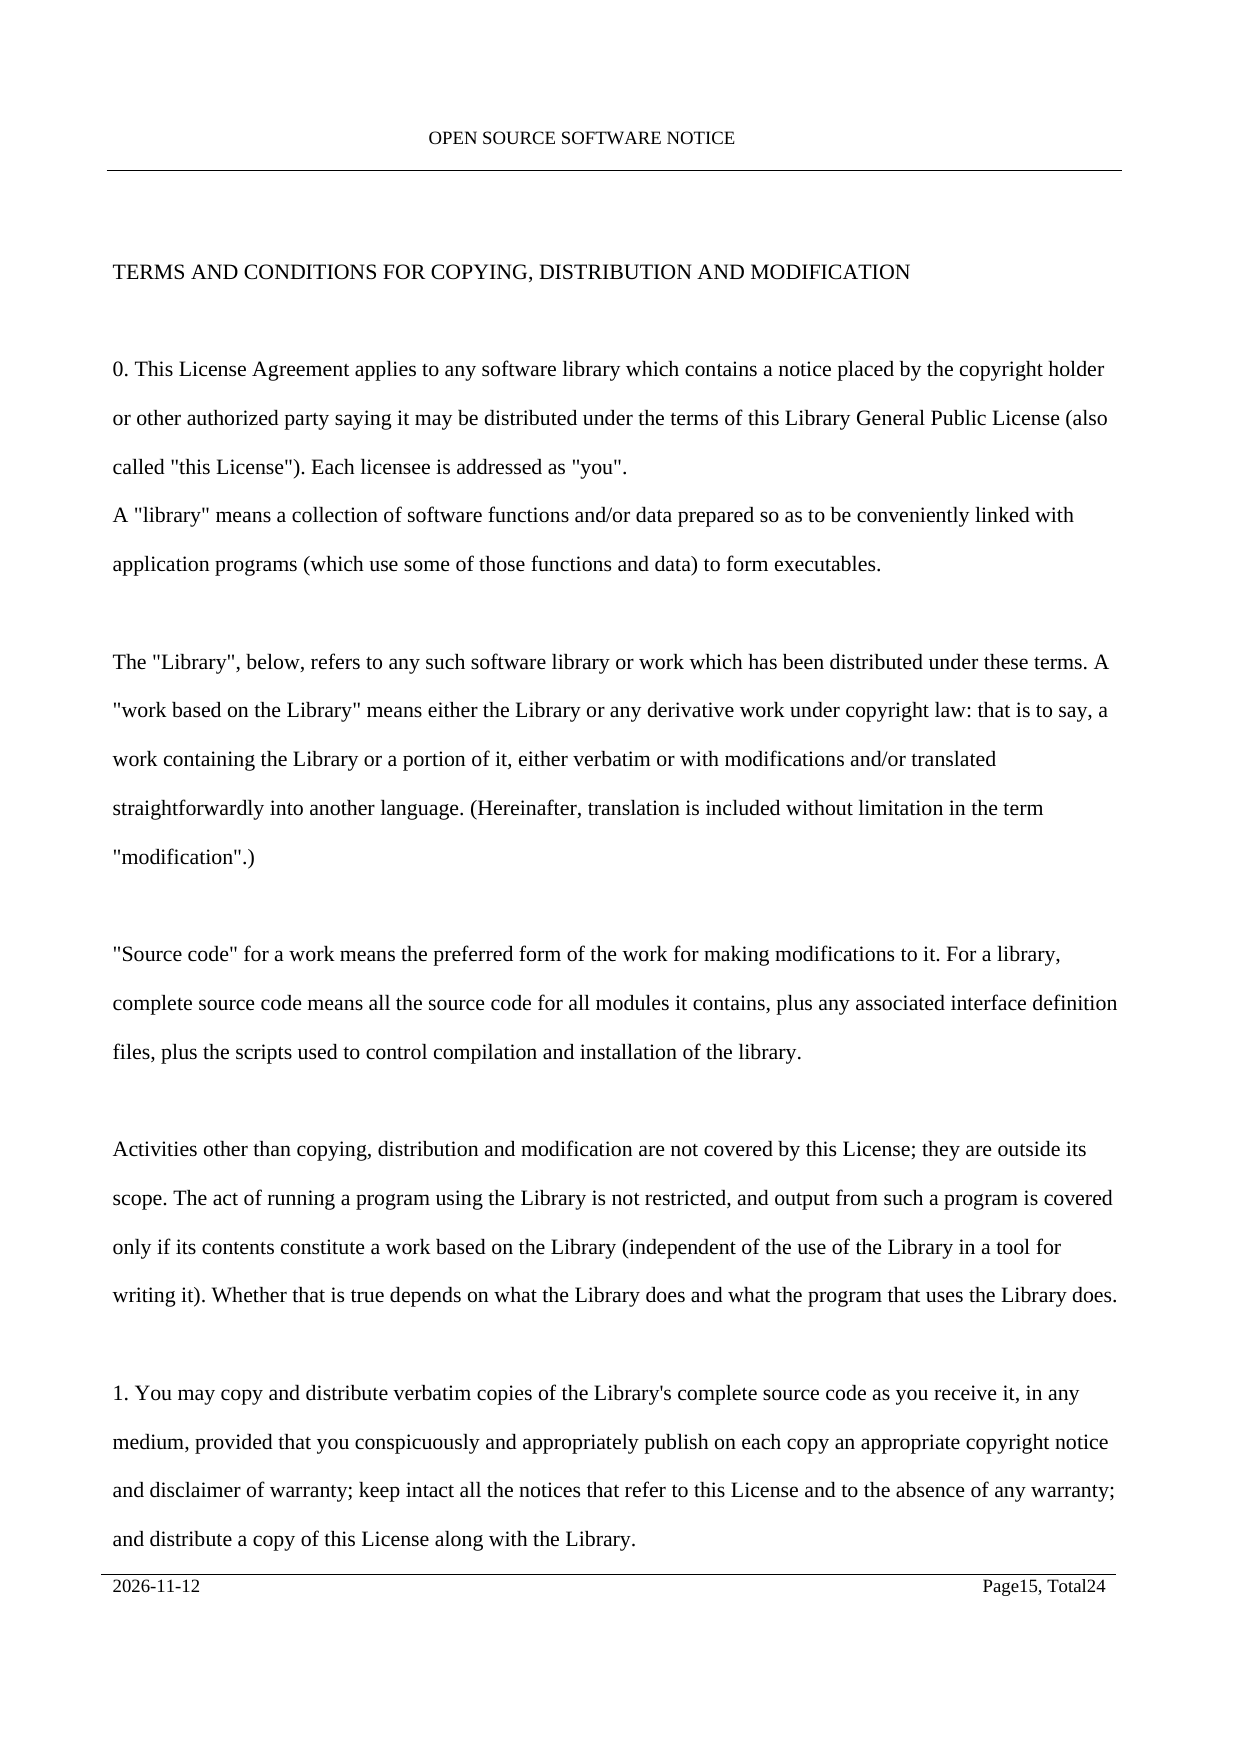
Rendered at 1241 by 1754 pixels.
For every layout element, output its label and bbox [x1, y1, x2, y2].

text [112, 206, 1128, 1555]
